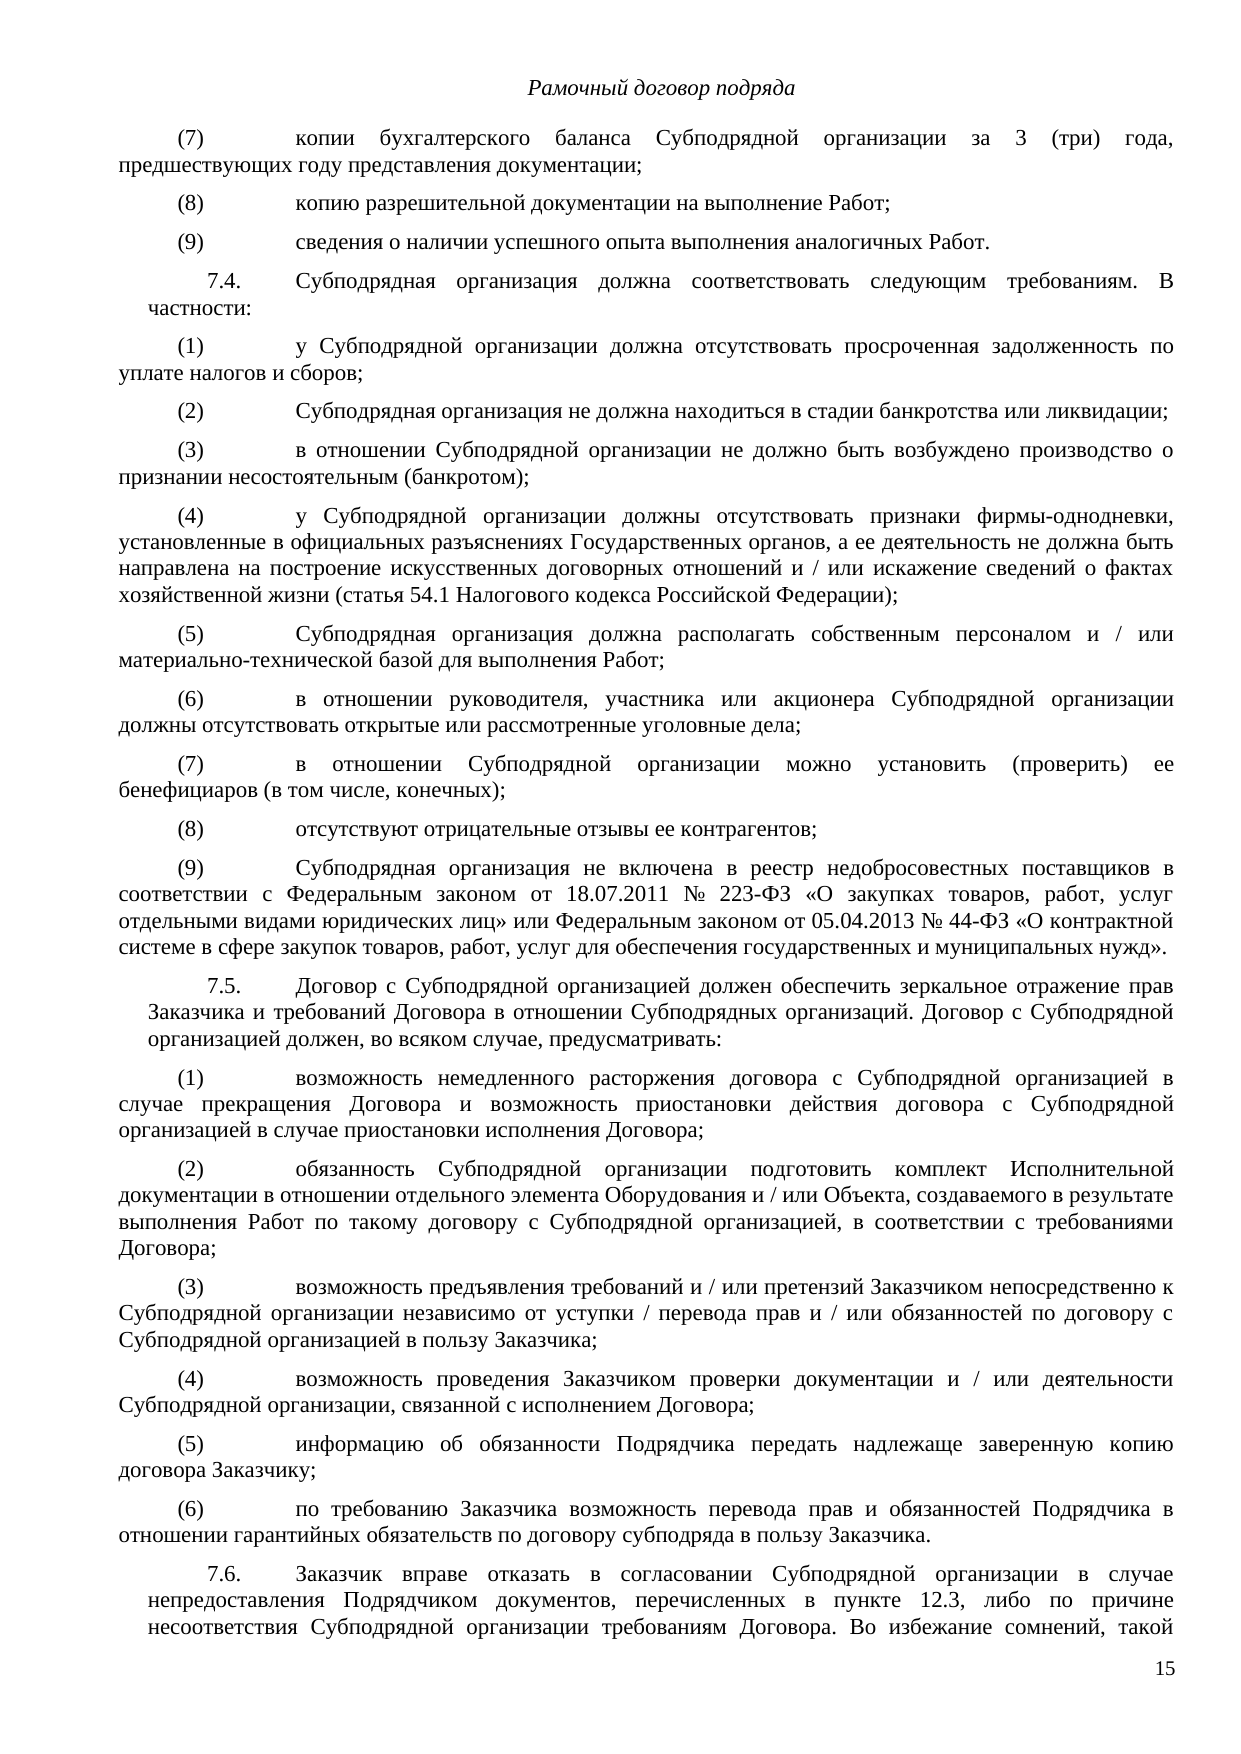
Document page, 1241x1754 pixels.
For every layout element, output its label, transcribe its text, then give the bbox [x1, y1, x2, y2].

text у Субподрядной организации должна отсутствовать просроченная задолженность по уплате налогов и сборов; [118, 332, 1175, 385]
text сведения о наличии успешного опыта выполнения аналогичных Работ. [118, 228, 1175, 255]
text у Субподрядной организации должны отсутствовать признаки фирмы-однодневки, установленные в официальных разъяснениях Государственных органов, а ее деятельность не должна быть направлена на построение искусственных договорных отношений и / или искажение сведений о фактах хозяйственной жизни (статья 54.1 Налогового кодекса Российской Федерации); [118, 502, 1175, 607]
text отсутствуют отрицательные отзывы ее контрагентов; [118, 815, 1175, 842]
text в отношении Субподрядной организации не должно быть возбуждено производство о признании несостоятельным (банкротом); [118, 436, 1175, 489]
text информацию об обязанности Подрядчика передать надлежаще заверенную копию договора Заказчику; [118, 1430, 1175, 1482]
text Договор с Субподрядной организацией должен обеспечить зеркальное отражение прав Заказчика и требований Договора в отношении Субподрядных организаций. Договор с Субподрядной организацией должен, во всяком случае, предусматривать: [148, 972, 1175, 1051]
text Субподрядная организация должна располагать собственным персоналом и / или материально-технической базой для выполнения Работ; [118, 619, 1175, 672]
text Субподрядная организация не должна находиться в стадии банкротства или ликвидации; [118, 398, 1175, 424]
text возможность предъявления требований и / или претензий Заказчиком непосредственно к Субподрядной организации независимо от уступки / перевода прав и / или обязанностей по договору с Субподрядной организацией в пользу Заказчика; [118, 1273, 1175, 1352]
text возможность немедленного расторжения договора с Субподрядной организацией в случае прекращения Договора и возможность приостановки действия договора с Субподрядной организацией в случае приостановки исполнения Договора; [118, 1063, 1175, 1143]
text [148, 1560, 1175, 1639]
text копию разрешительной документации на выполнение Работ; [118, 189, 1175, 216]
text возможность проведения Заказчиком проверки документации и / или деятельности Субподрядной организации, связанной с исполнением Договора; [118, 1364, 1175, 1417]
text в отношении руководителя, участника или акционера Субподрядной организации должны отсутствовать открытые или рассмотренные уголовные дела; [118, 685, 1175, 737]
text обязанность Субподрядной организации подготовить комплект Исполнительной документации в отношении отдельного элемента Оборудования и / или Объекта, создаваемого в результате выполнения Работ по такому договору с Субподрядной организацией, в соответствии с требованиями Договора; [118, 1155, 1175, 1261]
text в отношении Субподрядной организации можно установить (проверить) ее бенефициаров (в том числе, конечных); [118, 750, 1175, 803]
text Субподрядная организация не включена в реестр недобросовестных поставщиков в соответствии с Федеральным законом от 18.07.2011 № 223-ФЗ «О закупках товаров, работ, услуг отдельными видами юридических лиц» или Федеральным законом от 05.04.2013 № 44-ФЗ «О контрактной системе в сфере закупок товаров, работ, услуг для обеспечения государственных и муниципальных нужд». [118, 854, 1175, 959]
text копии бухгалтерского баланса Субподрядной организации за 3 (три) года, предшествующих году представления документации; [118, 124, 1175, 177]
text по требованию Заказчика возможность перевода прав и обязанностей Подрядчика в отношении гарантийных обязательств по договору субподряда в пользу Заказчика. [118, 1495, 1175, 1548]
text Субподрядная организация должна соответствовать следующим требованиям. В частности: [148, 267, 1175, 320]
